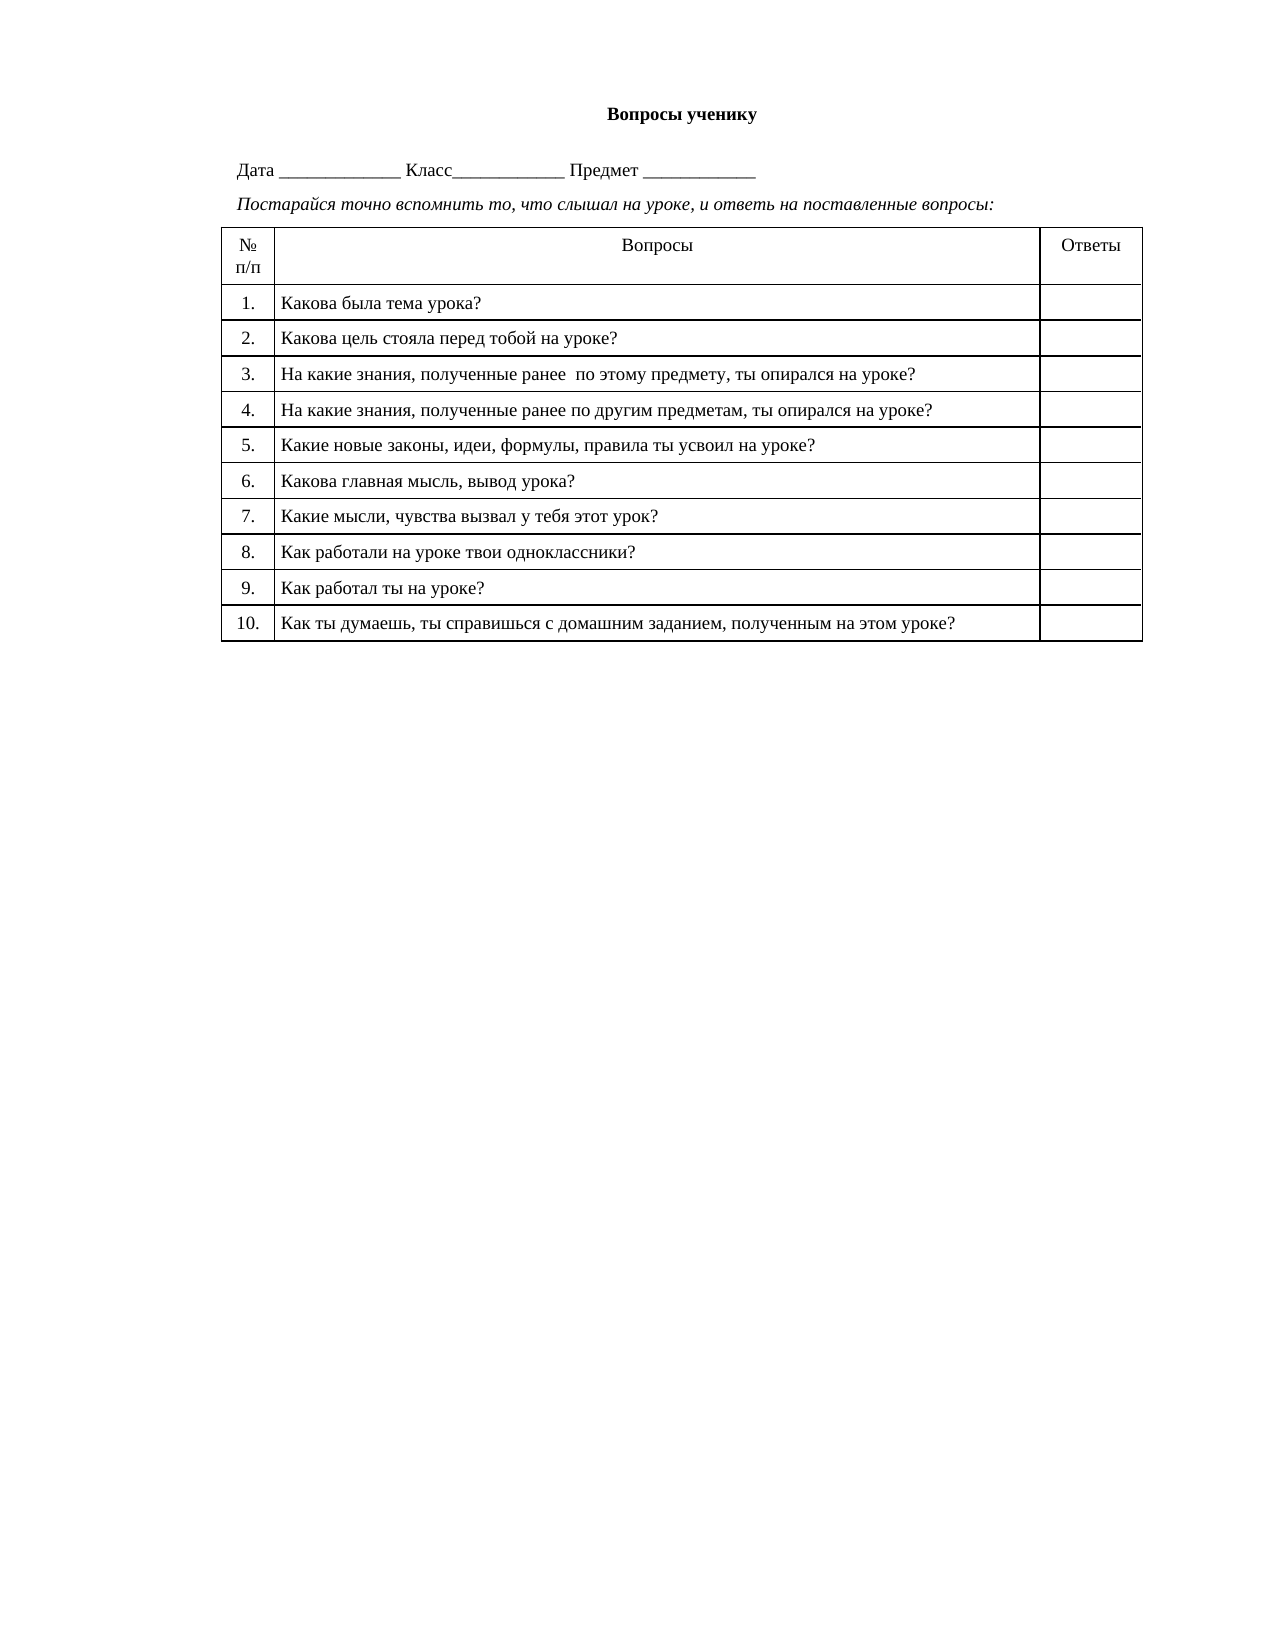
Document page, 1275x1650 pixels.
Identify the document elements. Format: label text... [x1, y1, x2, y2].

table_cell 6. [222, 463, 274, 497]
text Вопросы ученику [177, 103, 1186, 124]
text Постарайся точно вспомнить то, что слышал на уроке, и ответь на поставленные вопросы: [177, 192, 1186, 214]
table_cell 7. [222, 499, 274, 533]
table_cell Как работал ты на уроке? [275, 570, 1039, 604]
table_cell [1041, 355, 1142, 391]
table_cell На какие знания, полученные ранее по другим предметам, ты опирался на уроке? [275, 392, 1039, 426]
table_cell Какова цель стояла перед тобой на уроке? [275, 321, 1039, 355]
table_cell На какие знания, полученные ранее по этому предмету, ты опирался на уроке? [275, 357, 1039, 391]
table_header Вопросы [275, 228, 1039, 284]
table_cell 10. [222, 606, 274, 640]
text Дата _____________ Класс____________ Предмет ____________ [177, 158, 1186, 180]
table_cell Какие мысли, чувства вызвал у тебя этот урок? [275, 499, 1039, 533]
table_cell [1041, 533, 1142, 569]
table_cell [1041, 569, 1142, 604]
table_header № п/п [222, 228, 274, 284]
table_header Ответы [1041, 228, 1142, 284]
table_cell Какова была тема урока? [275, 285, 1039, 319]
table_cell 3. [222, 357, 274, 391]
table_cell [1041, 604, 1142, 640]
table_cell Как работали на уроке твои одноклассники? [275, 535, 1039, 569]
table_cell [1041, 319, 1142, 355]
table_cell [1041, 462, 1142, 497]
table_cell 8. [222, 535, 274, 569]
table_cell 2. [222, 321, 274, 355]
table_cell 1. [222, 285, 274, 319]
table_cell [1041, 426, 1142, 462]
table_cell Какие новые законы, идеи, формулы, правила ты усвоил на уроке? [275, 428, 1039, 462]
table_cell 9. [222, 570, 274, 604]
table_cell [1041, 391, 1142, 426]
table_cell 4. [222, 392, 274, 426]
table_cell Какова главная мысль, вывод урока? [275, 463, 1039, 497]
table_cell [1041, 498, 1142, 533]
table_cell [1041, 284, 1142, 319]
table_cell 5. [222, 428, 274, 462]
table_cell Как ты думаешь, ты справишься с домашним заданием, полученным на этом уроке? [275, 606, 1039, 640]
